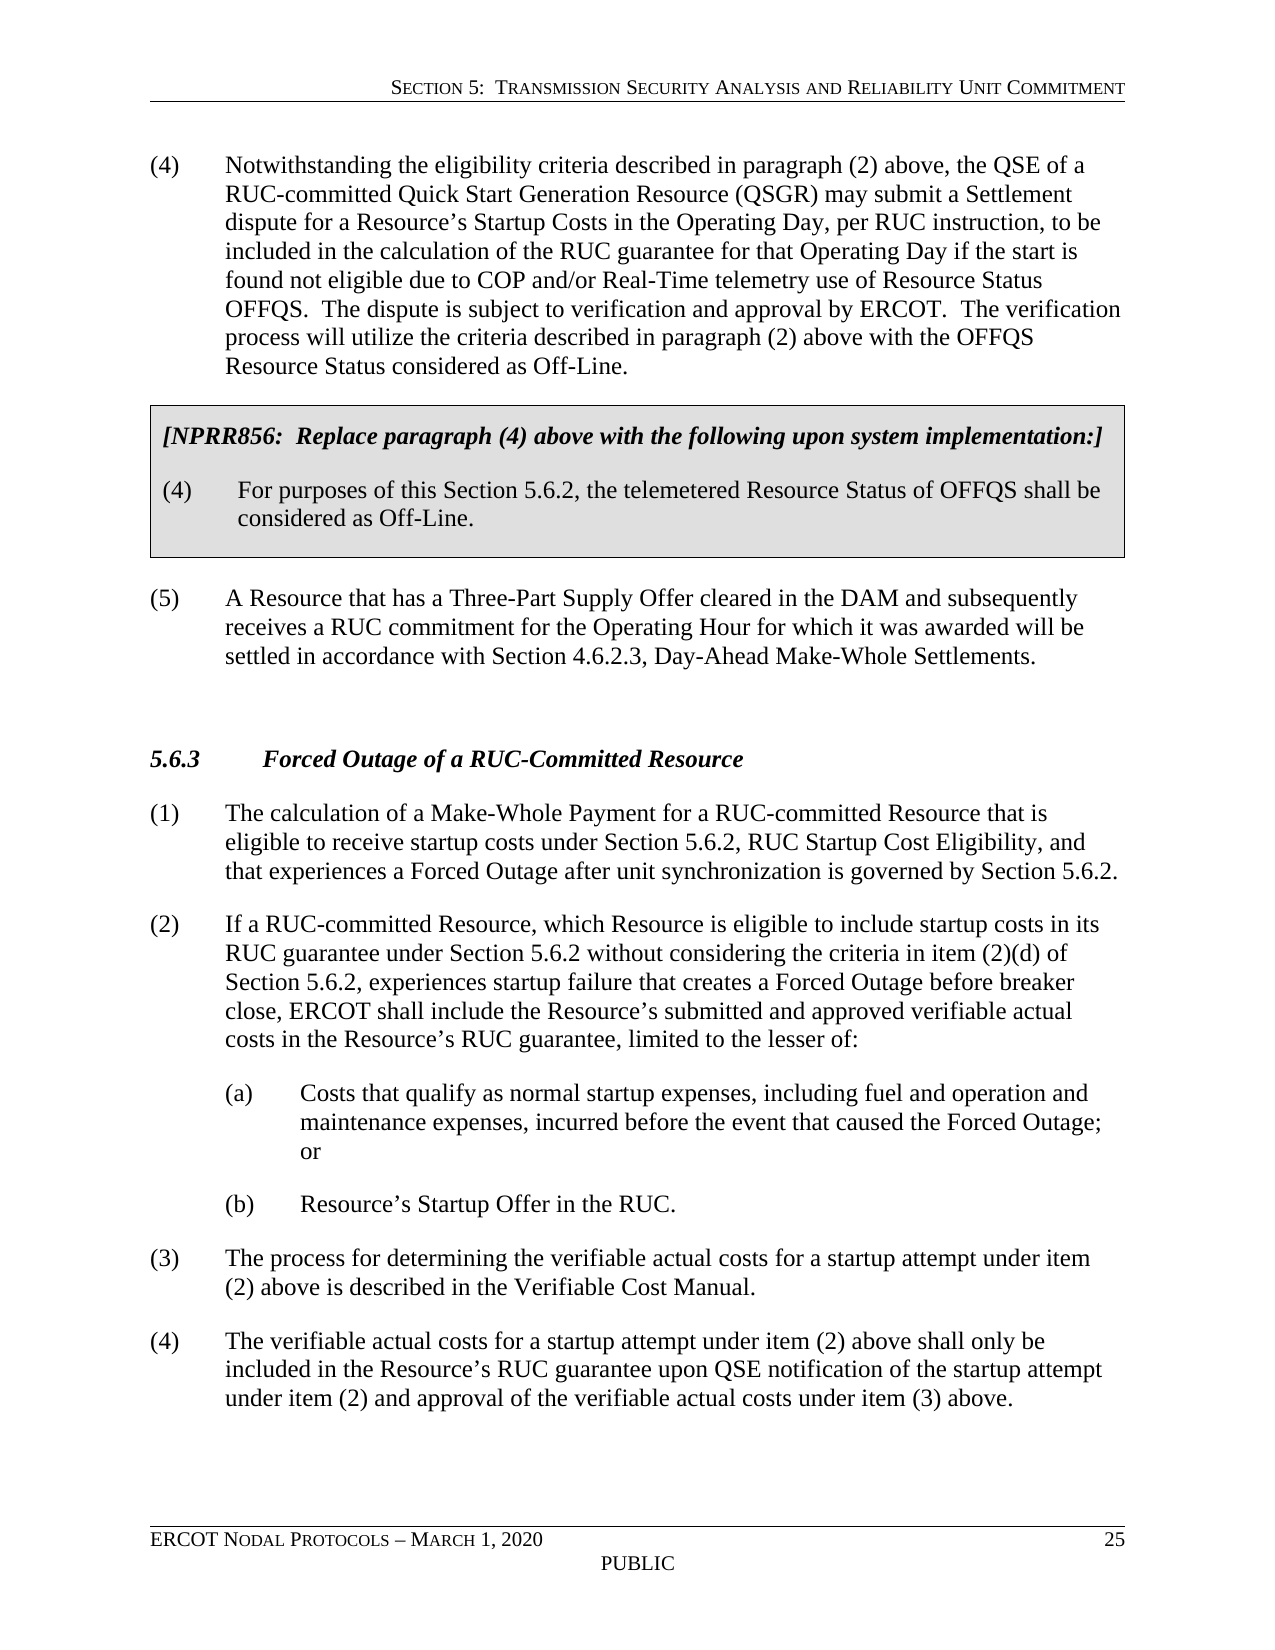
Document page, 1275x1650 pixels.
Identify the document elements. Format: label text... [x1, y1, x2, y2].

text (5) A Resource that has a Three-Part Supply Offer cleared in the DAM and subsequently receives a RUC commitment for the Operating Hour for which it was awarded will be settled in accordance with Section 4.6.2.3, Day-Ahead Make-Whole Settlements. [150, 583, 1125, 669]
text (4) Notwithstanding the eligibility criteria described in paragraph (2) above, the QSE of a RUC-committed Quick Start Generation Resource (QSGR) may submit a Settlement dispute for a Resource’s Startup Costs in the Operating Day, per RUC instruction, to be included in the calculation of the RUC guarantee for that Operating Day if the start is found not eligible due to COP and/or Real-Time telemetry use of Resource Status OFFQS. The dispute is subject to verification and approval by ERCOT. The verification process will utilize the criteria described in paragraph (2) above with the OFFQS Resource Status considered as Off-Line. [150, 150, 1125, 380]
table_header [NPRR856: Replace paragraph (4) above with the following upon system implementation:] (4) For purposes of this Section 5.6.2, the telemetered Resource Status of OFFQS shall be considered as Off-Line. [151, 406, 1124, 557]
text (2) If a RUC-committed Resource, which Resource is eligible to include startup costs in its RUC guarantee under Section 5.6.2 without considering the criteria in item (2)(d) of Section 5.6.2, experiences startup failure that creates a Forced Outage before breaker close, ERCOT shall include the Resource’s submitted and approved verifiable actual costs in the Resource’s RUC guarantee, limited to the lesser of: [150, 909, 1125, 1053]
text 5.6.3 Forced Outage of a RUC-Committed Resource [150, 744, 1125, 773]
text (4) The verifiable actual costs for a startup attempt under item (2) above shall only be included in the Resource’s RUC guarantee upon QSE notification of the startup attempt under item (2) and approval of the verifiable actual costs under item (3) above. [150, 1326, 1125, 1412]
text (1) The calculation of a Make-Whole Payment for a RUC-committed Resource that is eligible to receive startup costs under Section 5.6.2, RUC Startup Cost Eligibility, and that experiences a Forced Outage after unit synchronization is governed by Section 5.6.2. [150, 798, 1125, 884]
list (b) Resource’s Startup Offer in the RUC. [225, 1189, 1125, 1218]
list (a) Costs that qualify as normal startup expenses, including fuel and operation and maintenance expenses, incurred before the event that caused the Forced Outage; or [225, 1078, 1125, 1164]
text (3) The process for determining the verifiable actual costs for a startup attempt under item (2) above is described in the Verifiable Cost Manual. [150, 1243, 1125, 1301]
